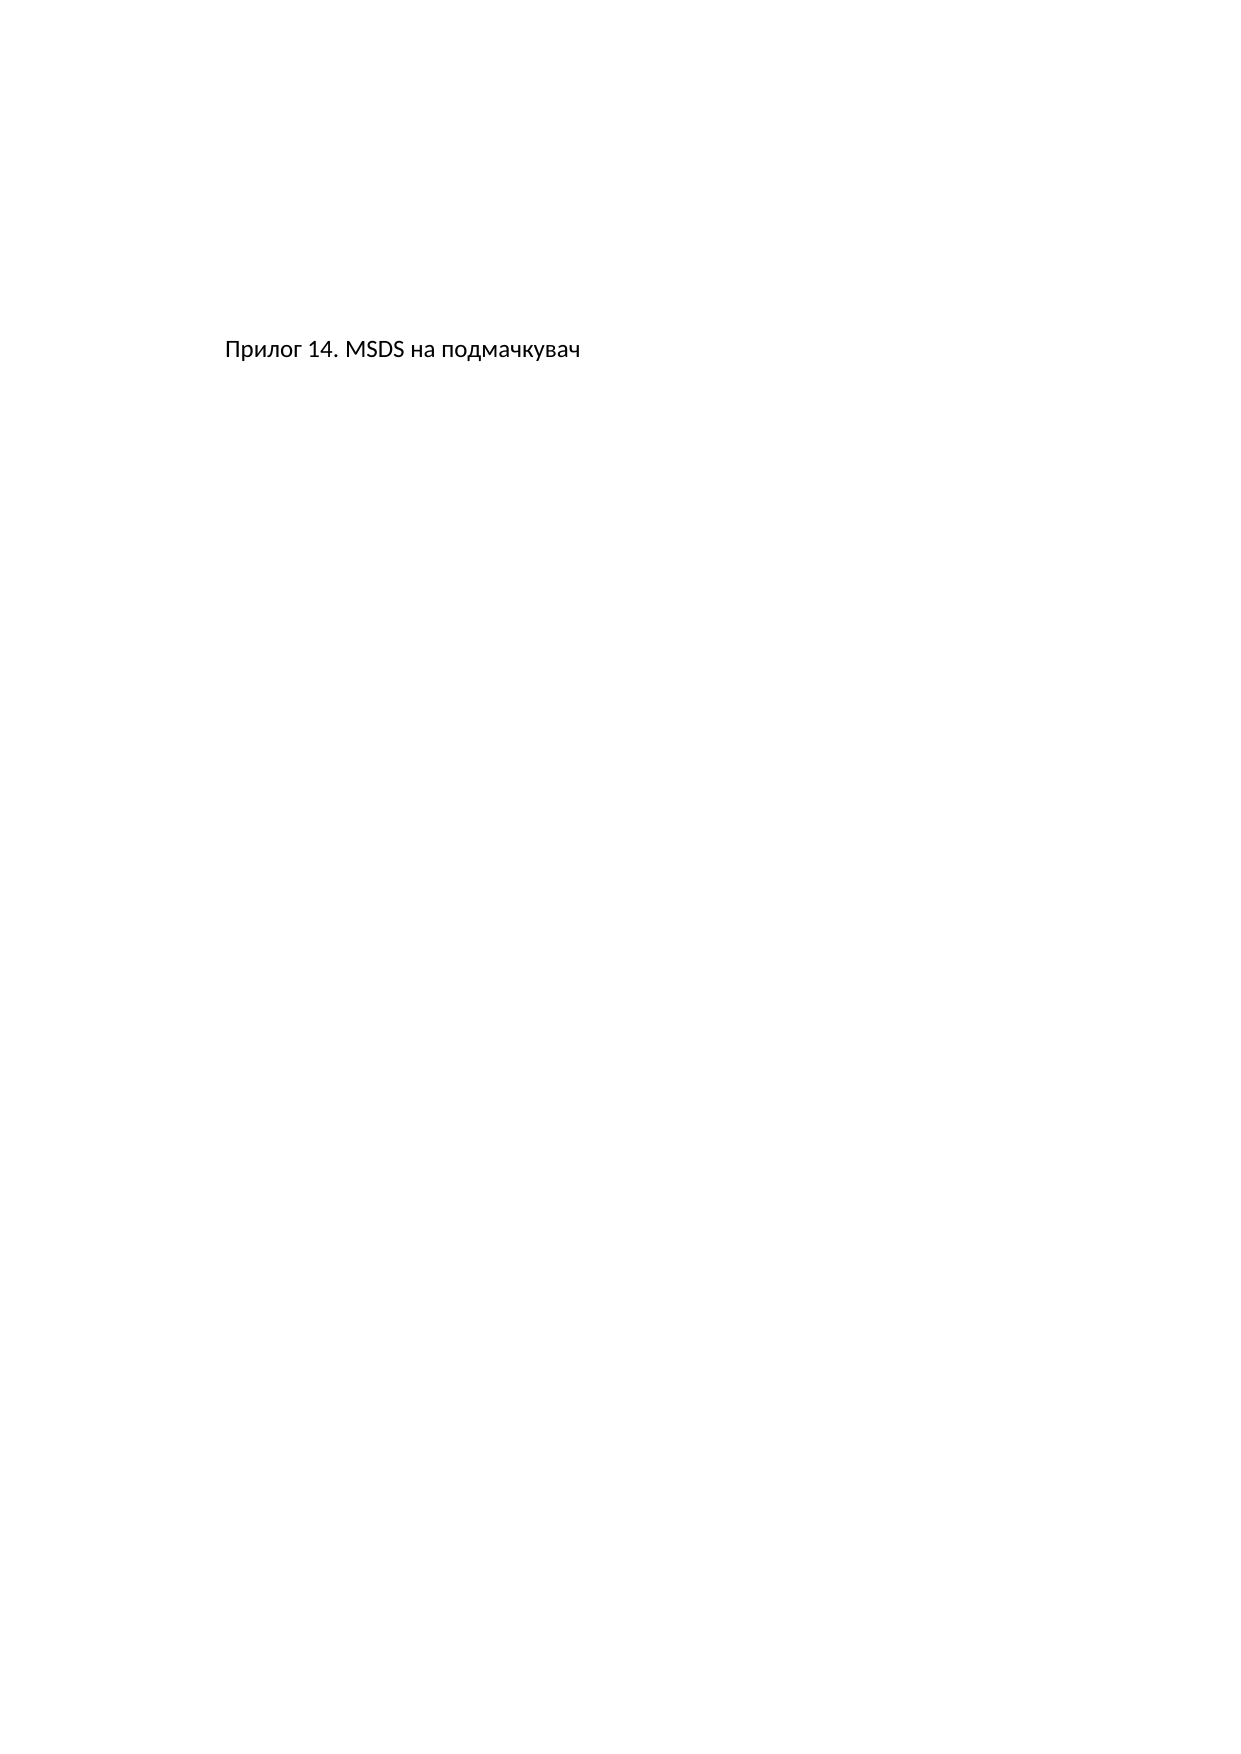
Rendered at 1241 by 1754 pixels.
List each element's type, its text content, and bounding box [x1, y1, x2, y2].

list Прилог 14. MSDS на подмачкувач [225, 333, 1090, 363]
